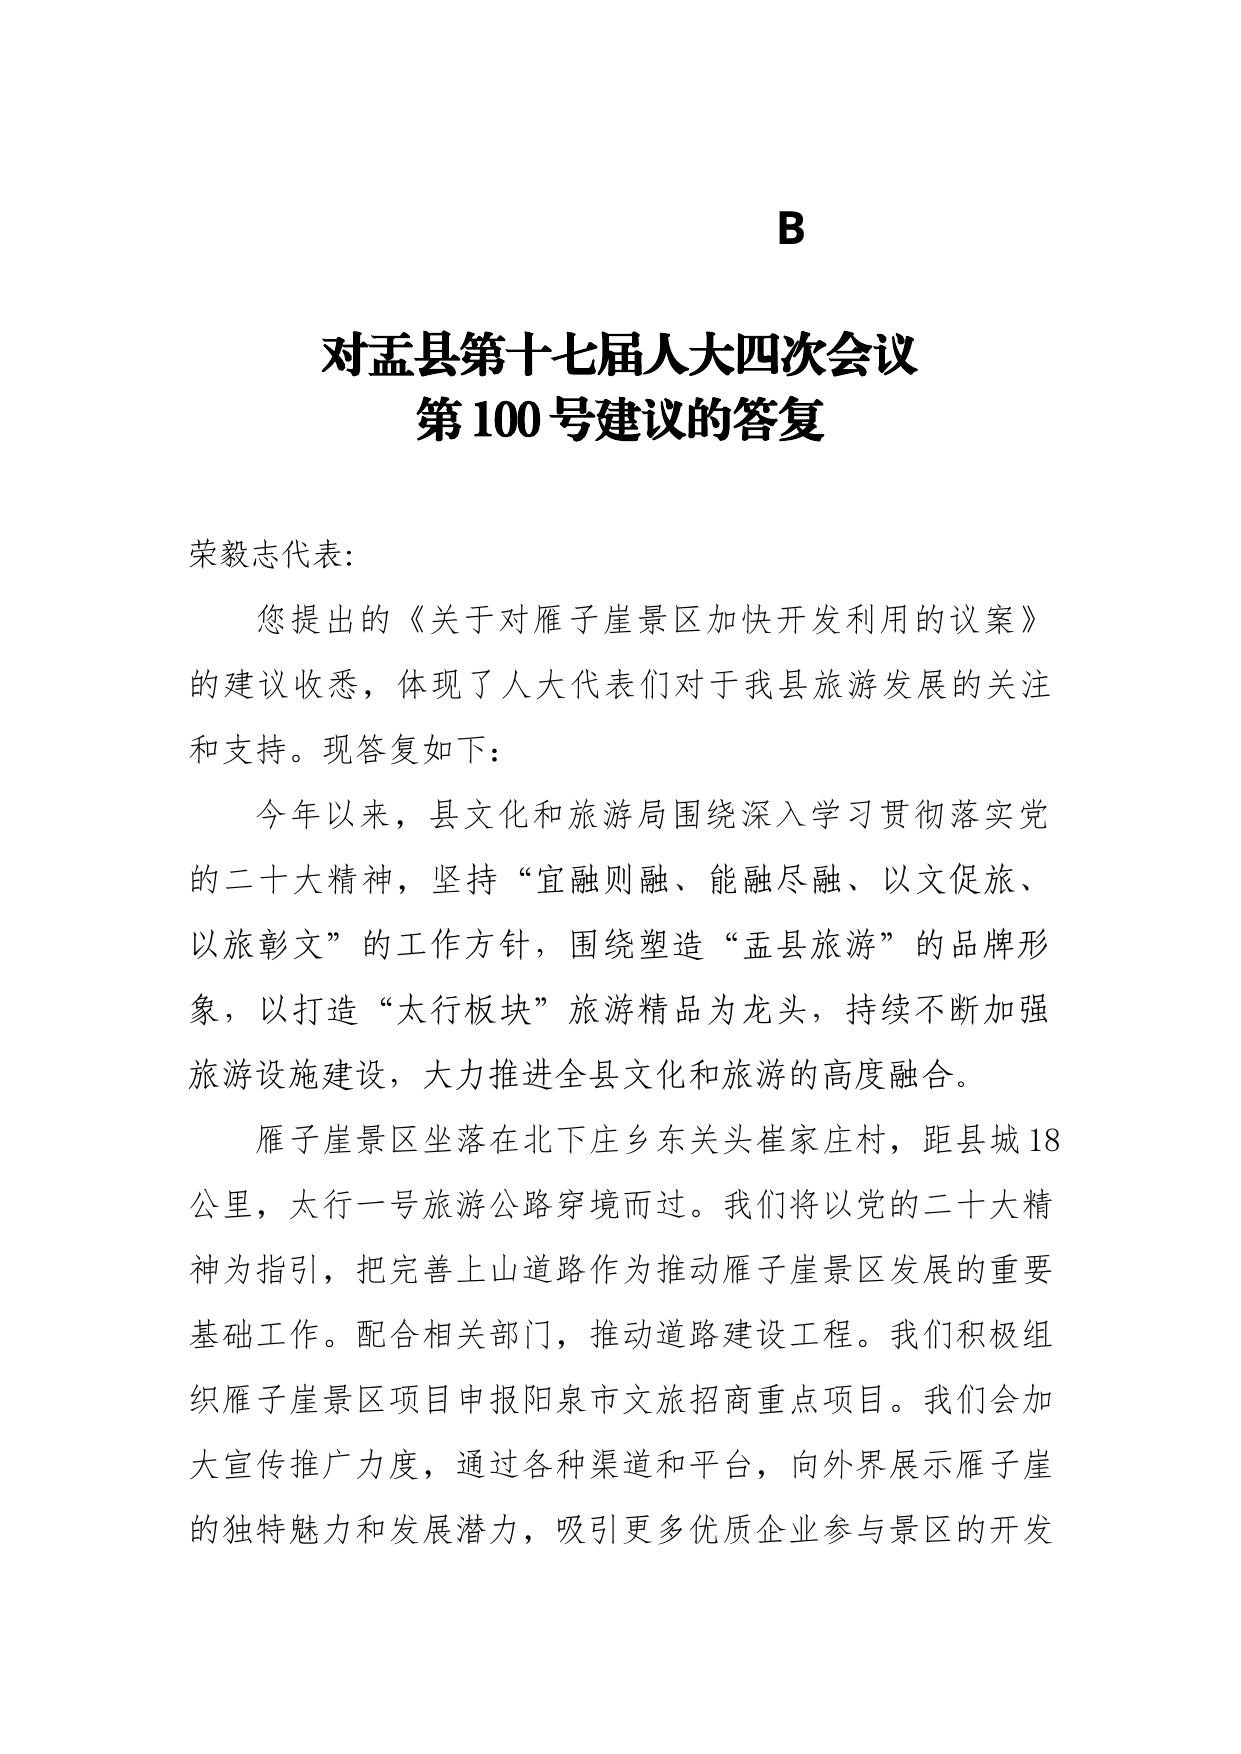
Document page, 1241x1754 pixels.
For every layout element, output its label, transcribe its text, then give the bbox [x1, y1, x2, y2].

text 您提出的《关于对雁子崖景区加快开发利用的议案》的建议收悉，体现了人大代表们对于我县旅游发展的关注和支持。现答复如下： [187, 584, 1053, 779]
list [187, 1104, 1076, 1559]
text B [187, 194, 1053, 259]
text 今年以来，县文化和旅游局围绕深入学习贯彻落实党的二十大精神，坚持“宜融则融、能融尽融、以文促旅、以旅彰文”的工作方针，围绕塑造“盂县旅游”的品牌形象，以打造“太行板块”旅游精品为龙头，持续不断加强旅游设施建设，大力推进全县文化和旅游的高度融合。 [187, 779, 1053, 1104]
text 第100号建议的答复 [187, 389, 1053, 454]
text 对盂县第十七届人大四次会议 [187, 324, 1053, 389]
text 荣毅志代表： [187, 519, 1053, 584]
